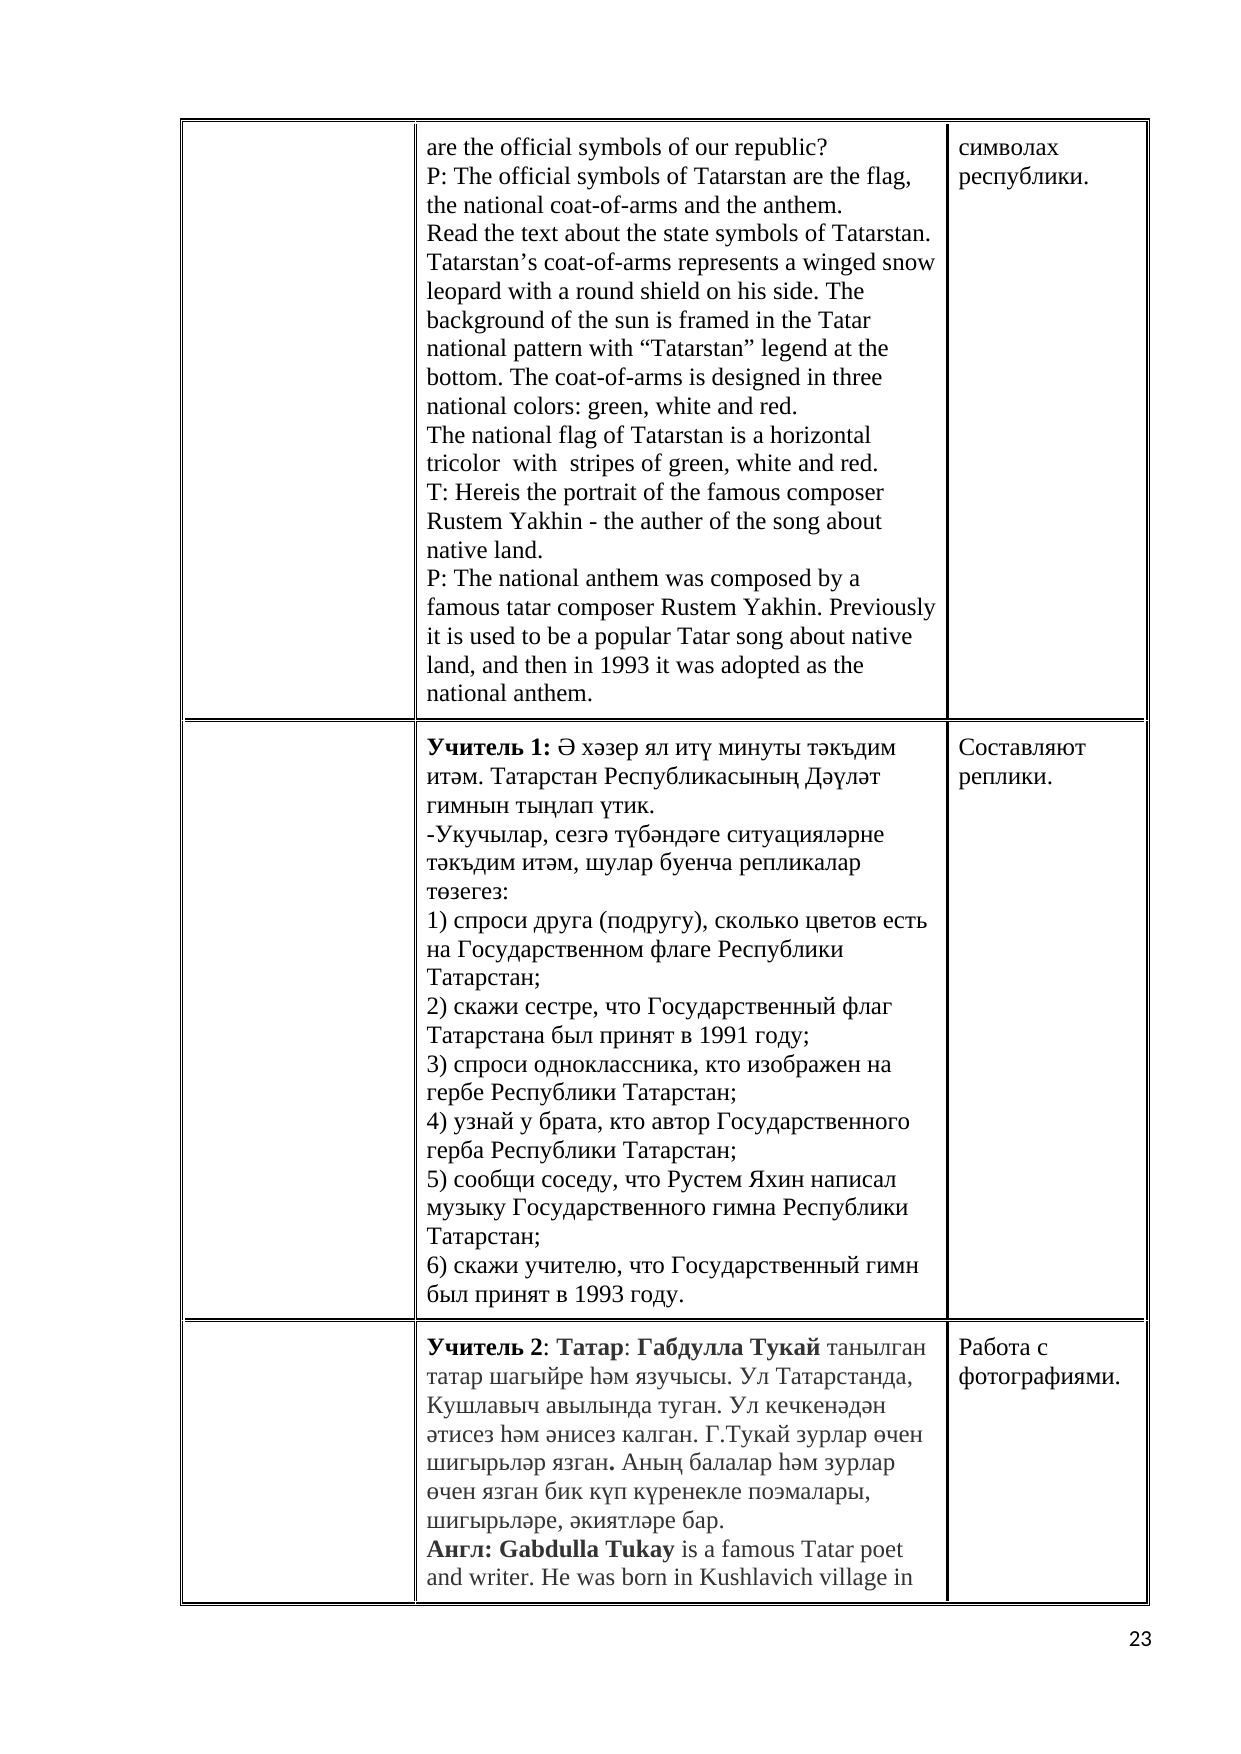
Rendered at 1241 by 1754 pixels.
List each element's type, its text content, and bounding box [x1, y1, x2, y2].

table_cell Учитель 1: Ә хәзер ял итү минуты тәкъдим итәм. Татарстан Республикасының Дәүләт гимнын тыңлап үтик. -Укучылар, сезгә түбәндәге ситуацияләрне тәкъдим итәм, шулар буенча репликалар төзегез: 1) спроси друга (подругу), сколько цветов есть на Государственном флаге Республики Татарстан; 2) скажи сестре, что Государственный флаг Татарстана был принят в 1991 году; 3) спроси одноклассника, кто изображен на гербе Республики Татарстан; 4) узнай у брата, кто автор Государственного герба Республики Татарстан; 5) сообщи соседу, что Рустем Яхин написал музыку Государственного гимна Республики Татарстан; 6) скажи учителю, что Государственный гимн был принят в 1993 году. [417, 722, 946, 1318]
table_cell [183, 1318, 416, 1602]
table_cell Составляют реплики. [949, 718, 1147, 1318]
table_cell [416, 122, 947, 718]
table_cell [947, 122, 1146, 718]
table_cell [183, 122, 416, 718]
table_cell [416, 1322, 947, 1602]
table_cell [947, 1318, 1147, 1602]
table_cell [183, 718, 414, 1318]
